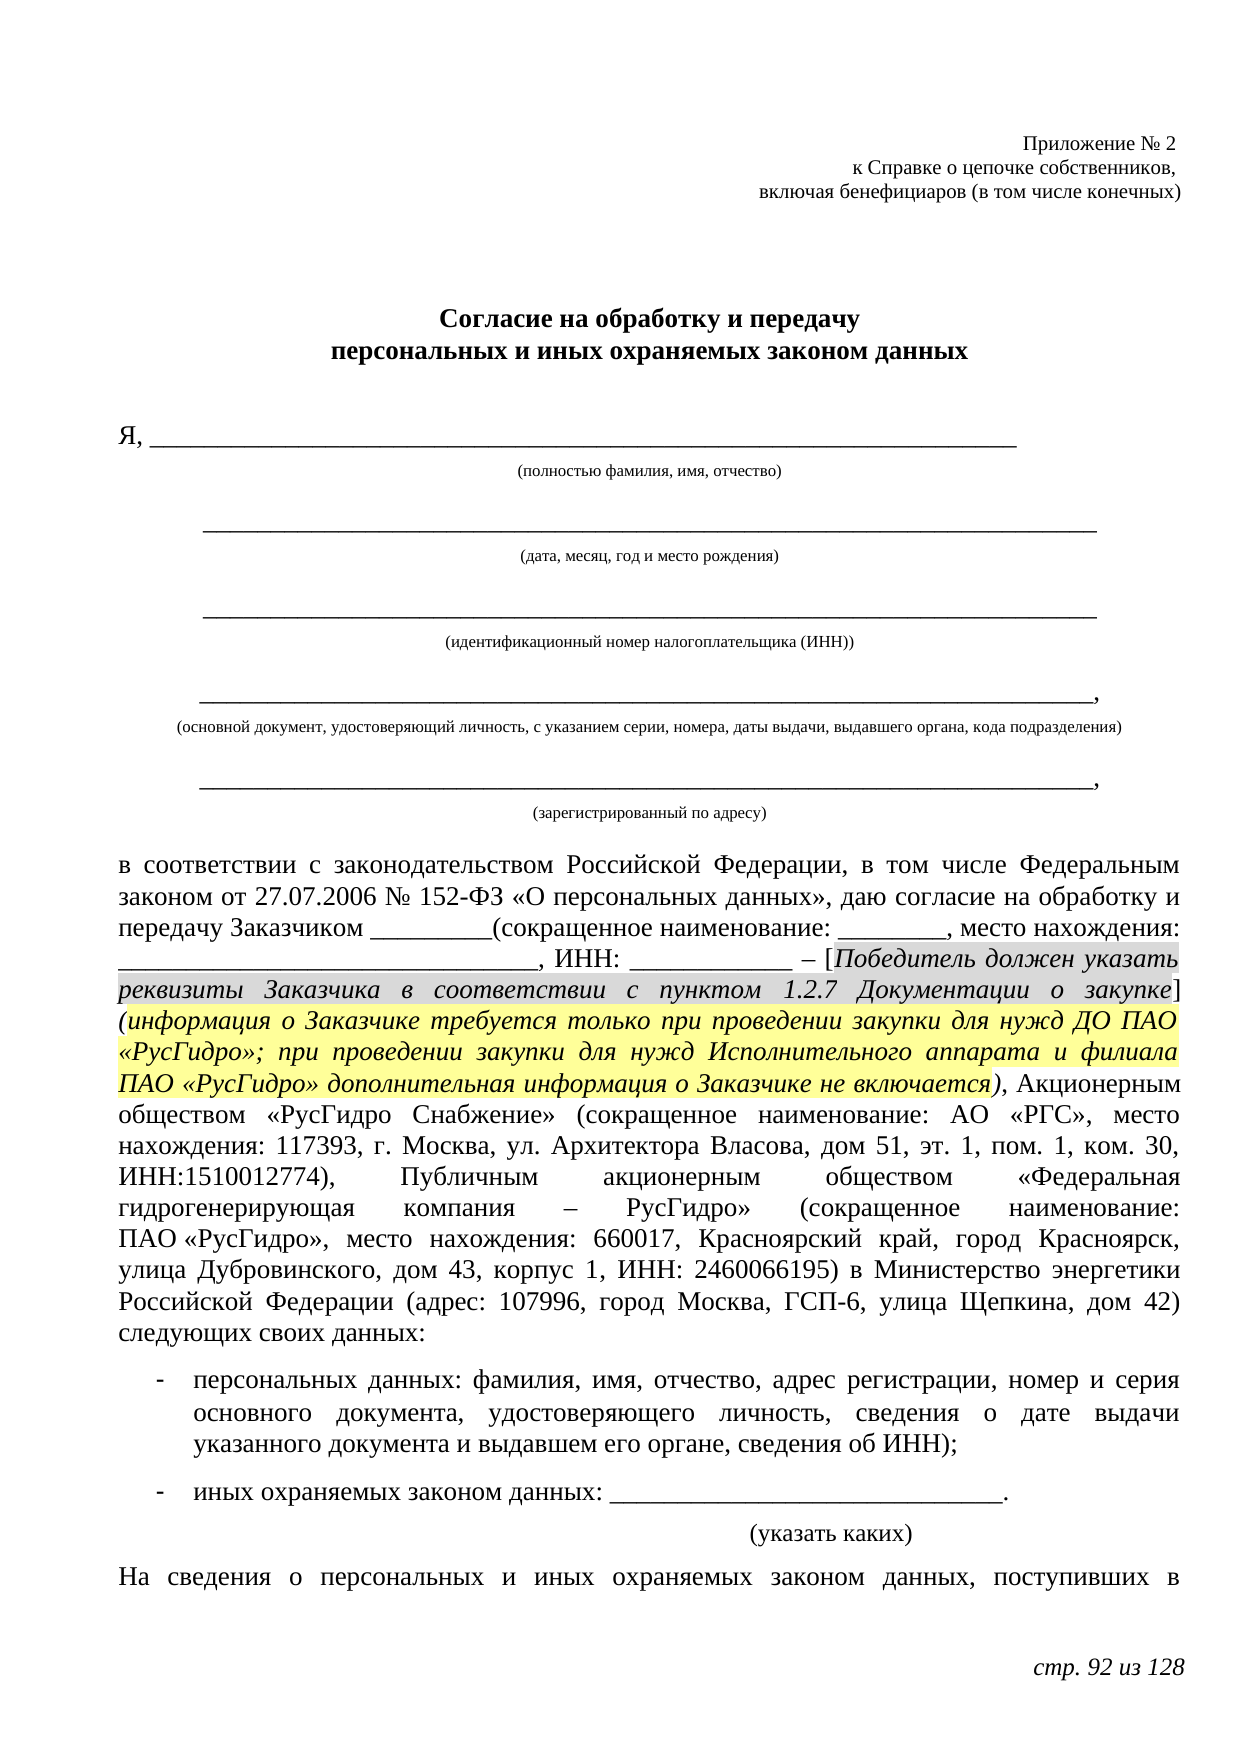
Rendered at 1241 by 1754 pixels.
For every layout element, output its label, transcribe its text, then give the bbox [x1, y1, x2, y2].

text (указать каких) [118, 1518, 1181, 1547]
text (зарегистрированный по адресу) [118, 803, 1181, 836]
text Я, ________________________________________________________________ [118, 419, 1181, 450]
text (полностью фамилия, имя, отчество) [118, 461, 1181, 494]
text Приложение № 2 к Справке о цепочке собственников, включая бенефициаров (в том числе конечных) [118, 131, 1181, 203]
text __________________________________________________________________ [118, 504, 1181, 536]
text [118, 1560, 1181, 1591]
text (дата, месяц, год и место рождения) [118, 546, 1181, 579]
text в соответствии с законодательством Российской Федерации, в том числе Федеральным законом от 27.07.2006 № 152-ФЗ «О персональных данных», даю согласие на обработку и передачу Заказчиком _________(сокращенное наименование: ________, место нахождения: _______________________________, ИНН: ____________ – [Победитель должен указать реквизиты Заказчика в соответствии с пунктом 1.2.7 Документации о закупке] (информация о Заказчике требуется только при проведении закупки для нужд ДО ПАО «РусГидро»; при проведении закупки для нужд Исполнительного аппарата и филиала ПАО «РусГидро» дополнительная информация о Заказчике не включается), Акционерным обществом «РусГидро Снабжение» (сокращенное наименование: АО «РГС», место нахождения: 117393, г. Москва, ул. Архитектора Власова, дом 51, эт. 1, пом. 1, ком. 30, ИНН:1510012774), Публичным акционерным обществом «Федеральная гидрогенерирующая компания – РусГидро» (сокращенное наименование: ПАО «РусГидро», место нахождения: 660017, Красноярский край, город Красноярск, улица Дубровинского, дом 43, корпус 1, ИНН: 2460066195) в Министерство энергетики Российской Федерации (адрес: 107996, город Москва, ГСП-6, улица Щепкина, дом 42) следующих своих данных: [118, 849, 1181, 1347]
list персональных данных: фамилия, имя, отчество, адрес регистрации, номер и серия основного документа, удостоверяющего личность, сведения о дате выдачи указанного документа и выдавшем его органе, сведения об ИНН); [156, 1359, 1181, 1459]
text __________________________________________________________________, [118, 676, 1181, 707]
text Согласие на обработку и передачу персональных и иных охраняемых законом данных [118, 303, 1181, 365]
text (идентификационный номер налогоплательщика (ИНН)) [118, 632, 1181, 665]
text (основной документ, удостоверяющий личность, с указанием серии, номера, даты выдачи, выдавшего органа, кода подразделения) [118, 717, 1181, 751]
text __________________________________________________________________ [118, 590, 1181, 621]
text __________________________________________________________________, [118, 761, 1181, 792]
list иных охраняемых законом данных: _____________________________. [156, 1471, 1181, 1508]
